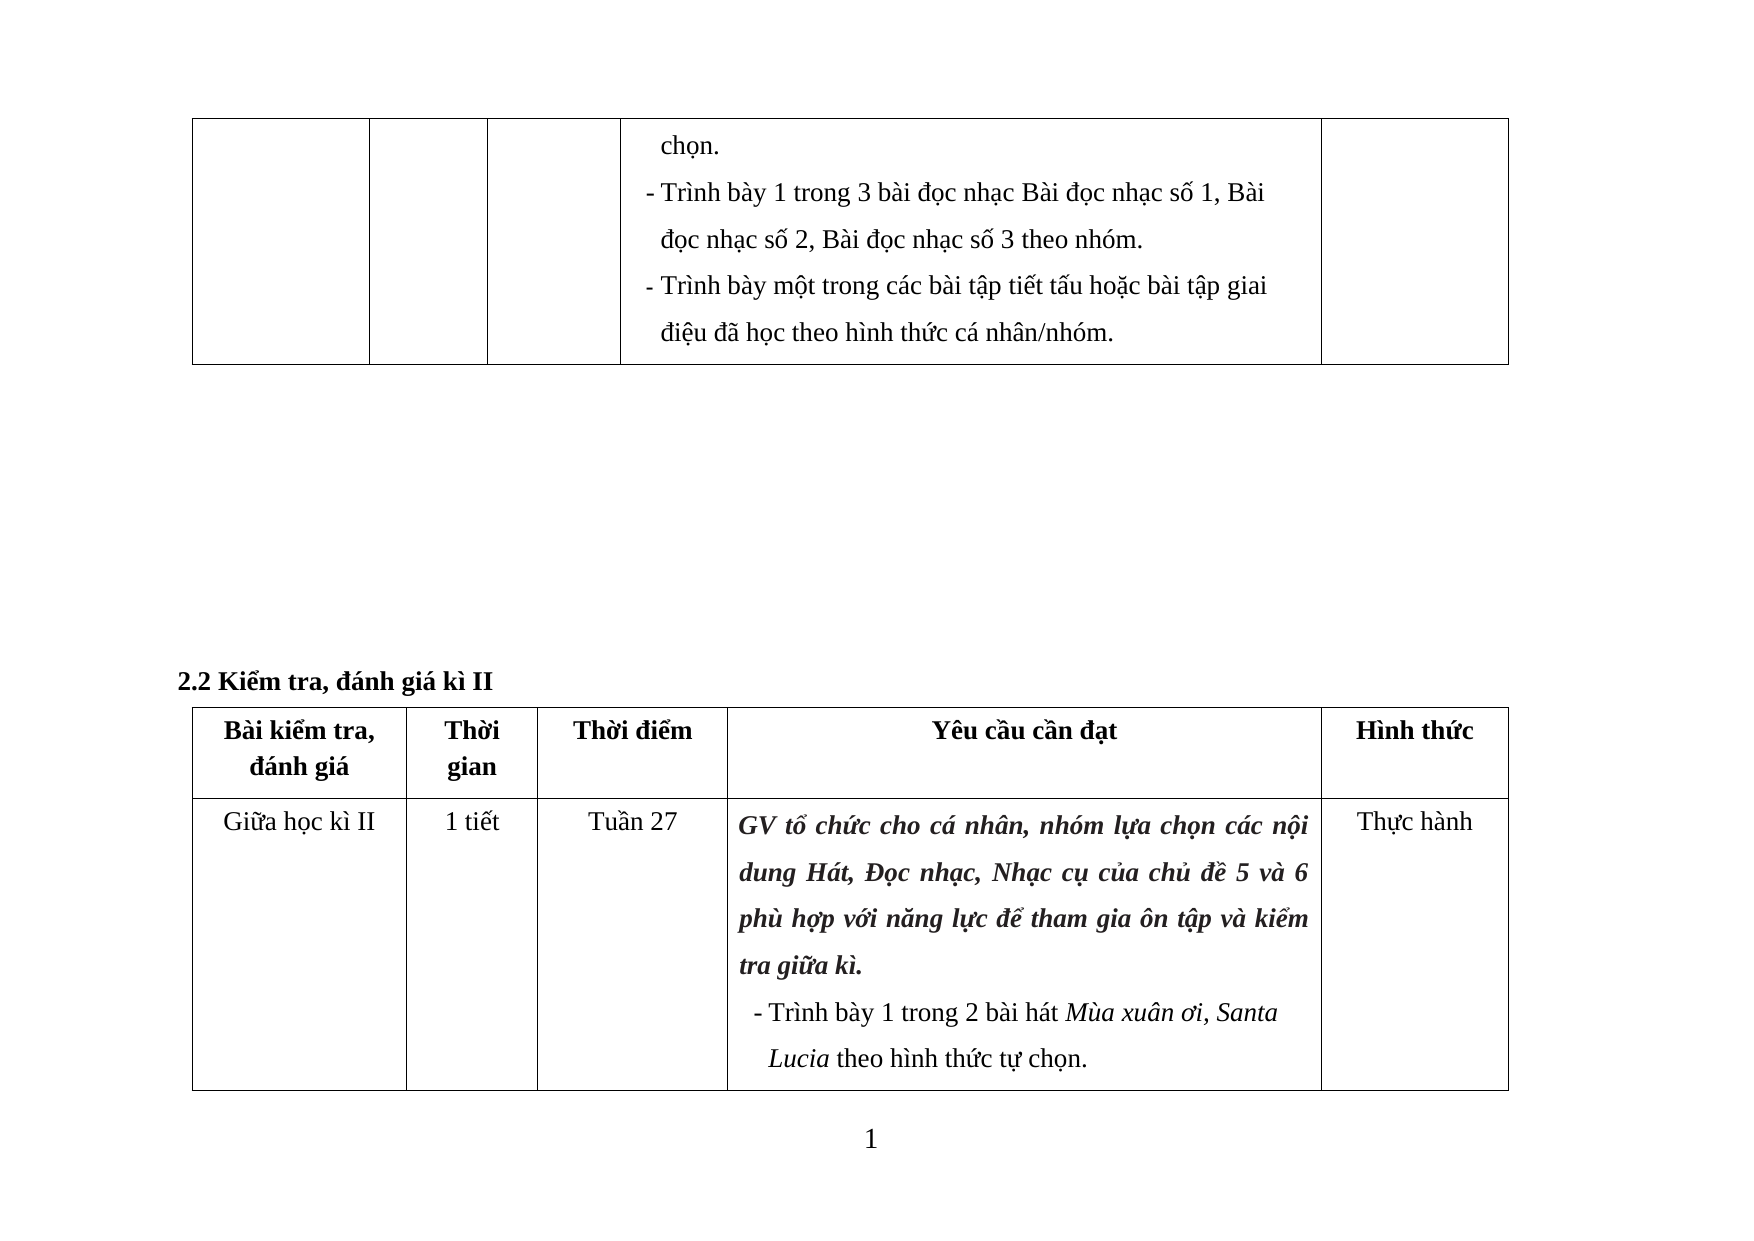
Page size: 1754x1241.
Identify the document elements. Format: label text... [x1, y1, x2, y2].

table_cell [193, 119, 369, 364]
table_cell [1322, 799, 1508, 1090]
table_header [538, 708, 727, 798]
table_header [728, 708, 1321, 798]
text 2.2 Kiểm tra, đánh giá kì II [177, 665, 1665, 696]
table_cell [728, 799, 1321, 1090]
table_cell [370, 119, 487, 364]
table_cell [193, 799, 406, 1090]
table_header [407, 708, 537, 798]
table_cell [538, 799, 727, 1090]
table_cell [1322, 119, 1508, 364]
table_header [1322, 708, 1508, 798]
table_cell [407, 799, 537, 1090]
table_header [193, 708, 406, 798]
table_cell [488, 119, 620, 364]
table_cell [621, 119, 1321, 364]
